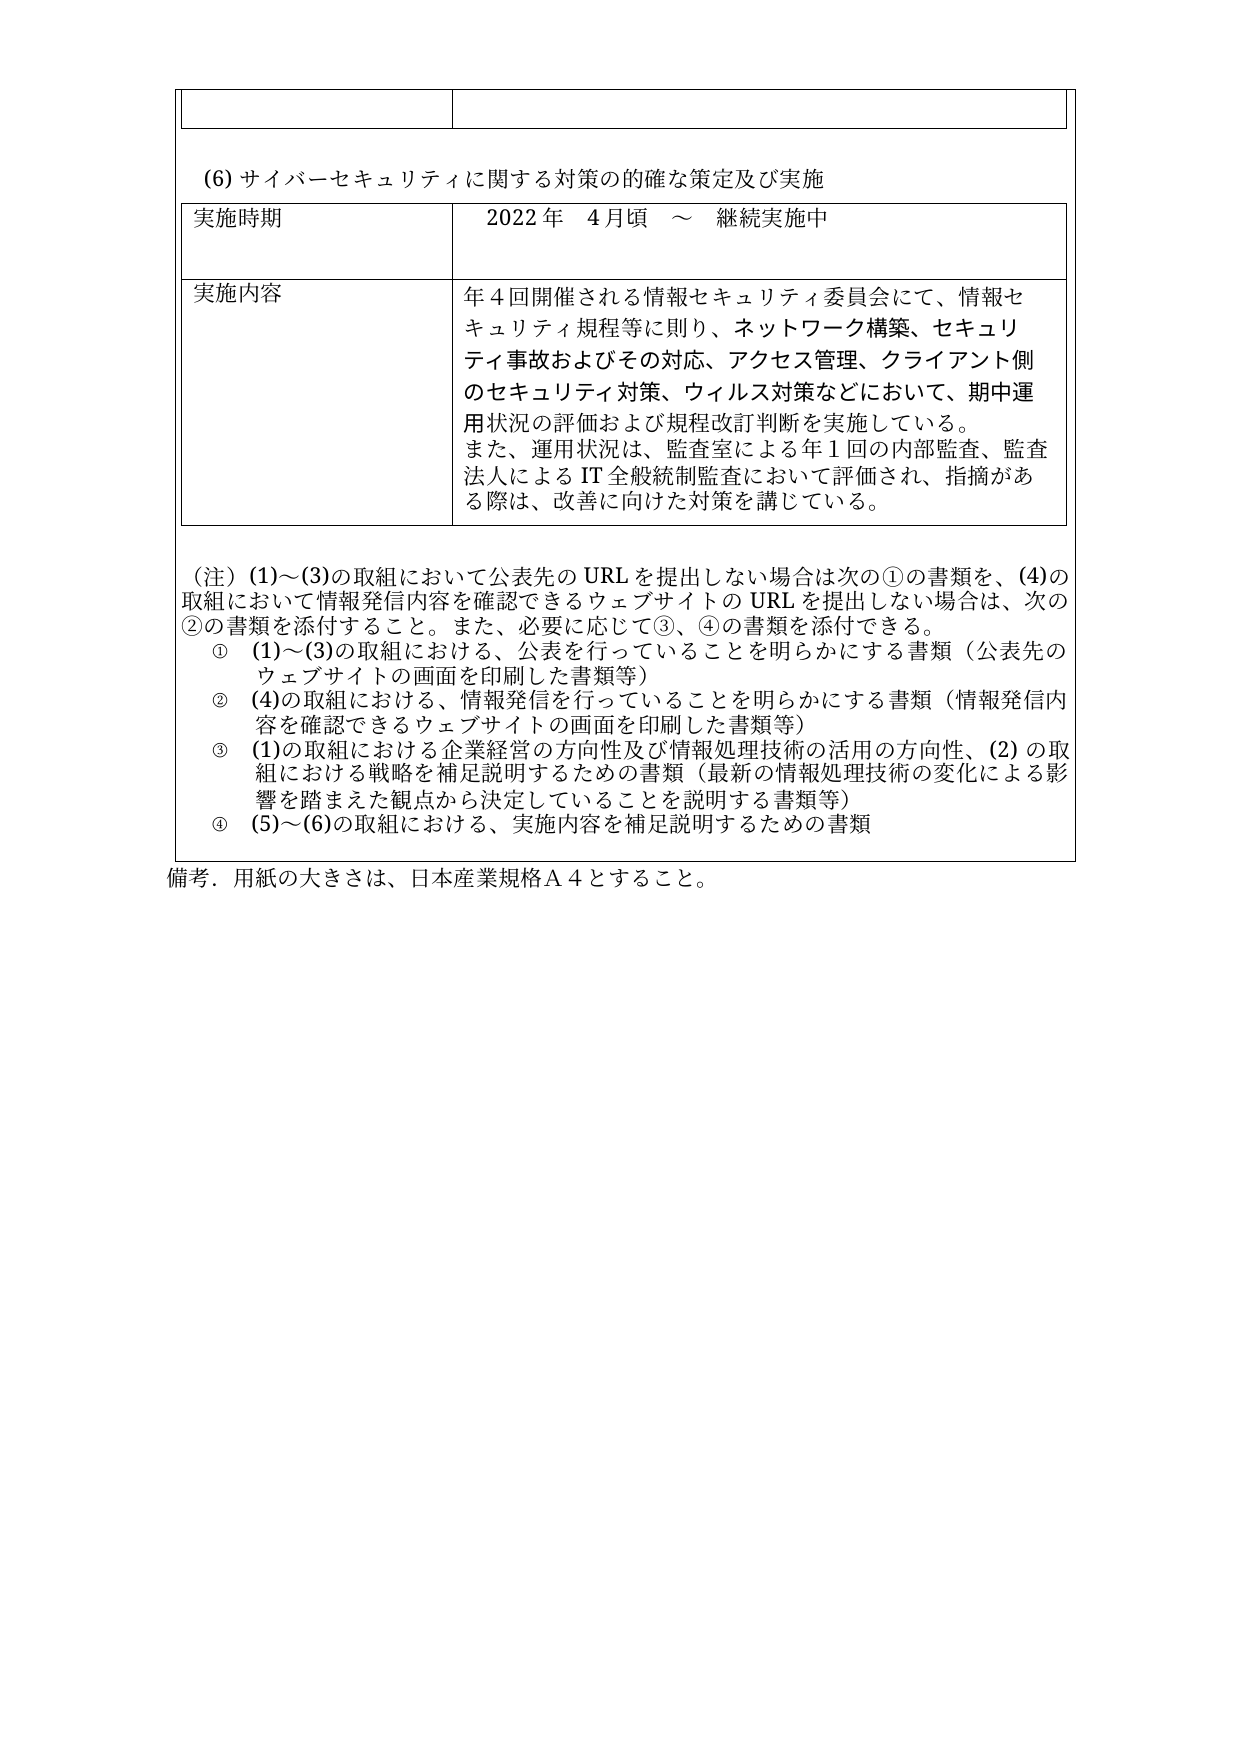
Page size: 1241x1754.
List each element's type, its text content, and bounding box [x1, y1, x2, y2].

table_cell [176, 90, 1075, 861]
text 備考．用紙の大きさは、日本産業規格Ａ４とすること。 [167, 862, 1070, 893]
